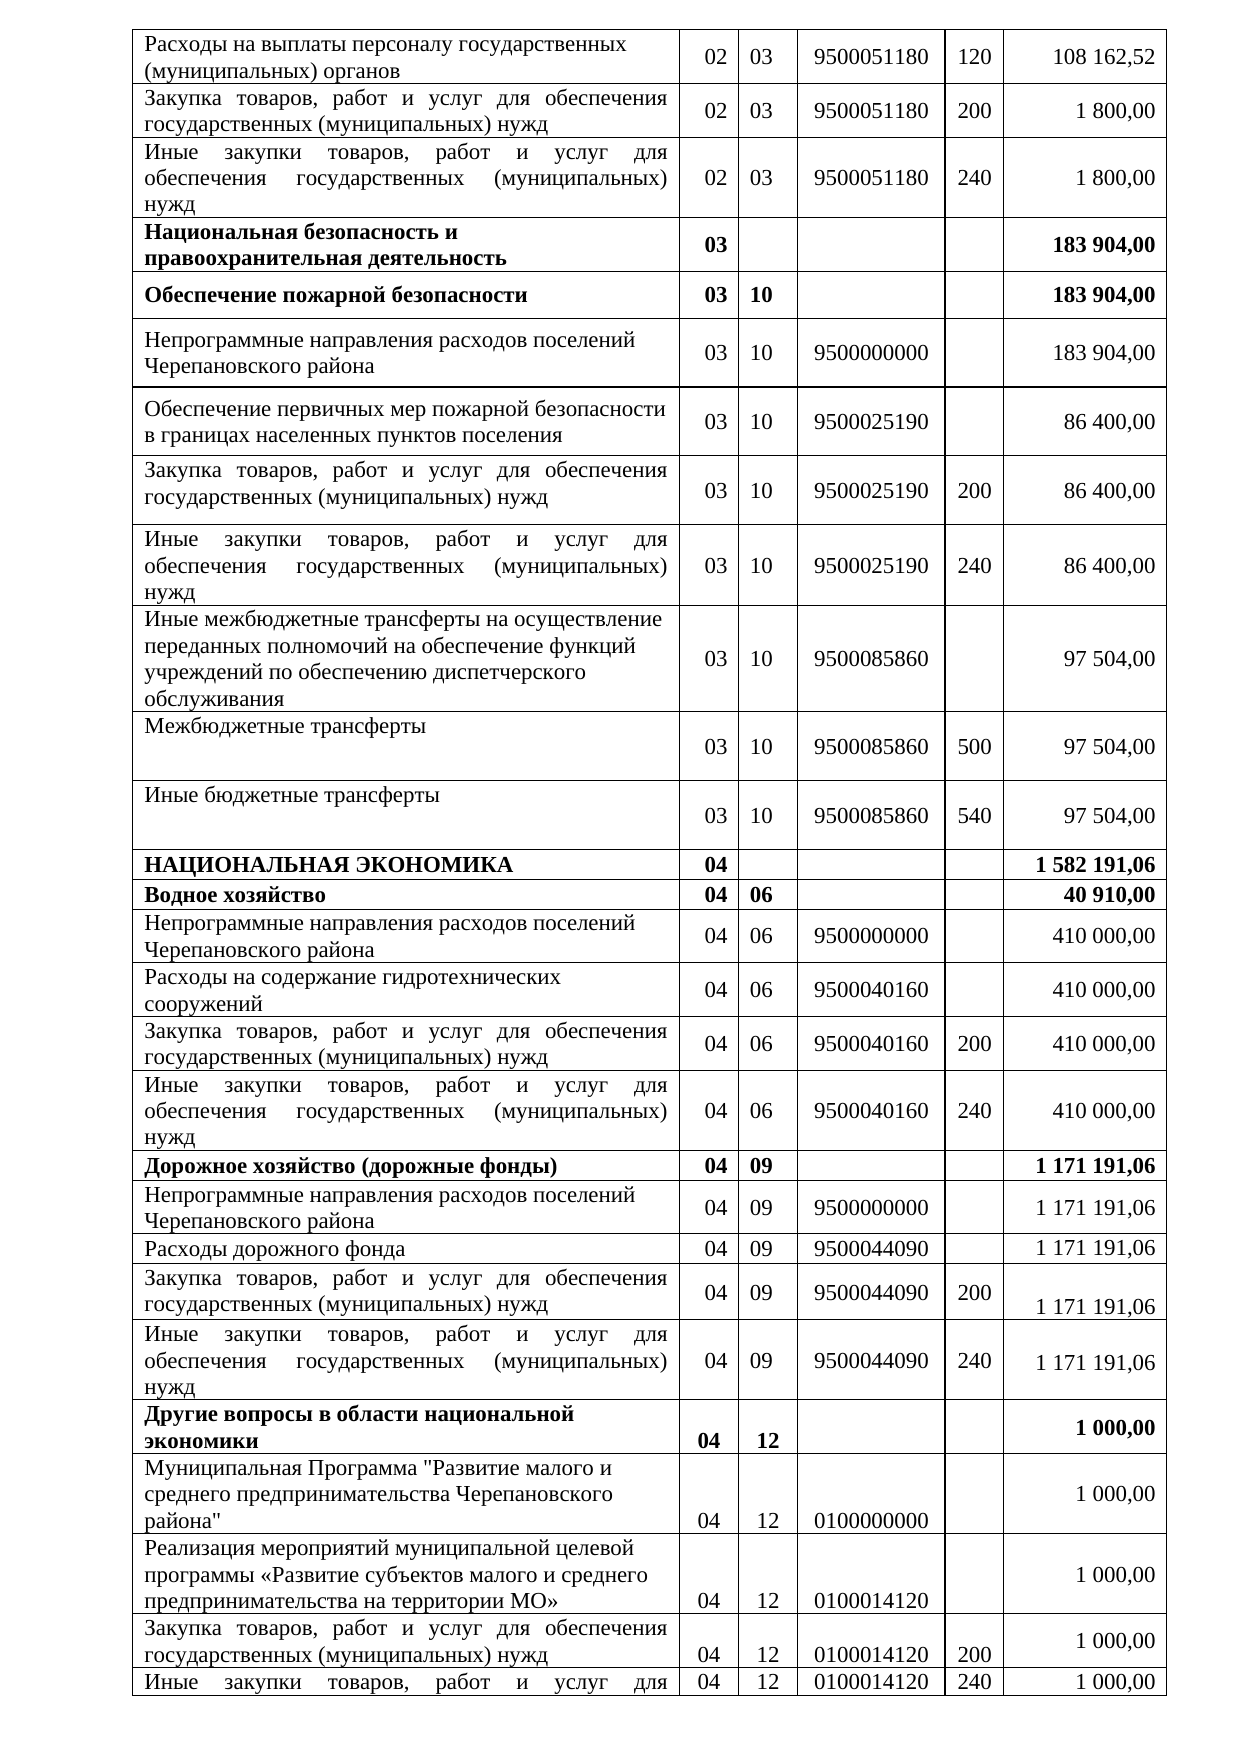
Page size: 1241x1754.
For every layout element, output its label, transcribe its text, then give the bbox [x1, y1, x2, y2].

table_cell Обеспечение первичных мер пожарной безопасности в границах населенных пунктов поселения [133, 388, 679, 455]
table_cell 540 [946, 781, 1003, 849]
table_cell Расходы на содержание гидротехнических сооружений [133, 963, 679, 1016]
table_cell [798, 880, 944, 908]
table_cell 108 162,52 [1004, 30, 1166, 83]
table_cell Непрограммные направления расходов поселений Черепановского района [133, 319, 679, 386]
table_cell 9500025190 [798, 525, 944, 604]
table_cell [798, 850, 944, 879]
table_cell 410 000,00 [1004, 1071, 1166, 1150]
table_cell 240 [946, 1668, 1003, 1694]
table_cell [798, 218, 944, 271]
table_cell 04 [680, 1614, 738, 1667]
table_cell [946, 1454, 1003, 1533]
table_cell 03 [680, 712, 738, 780]
table_cell [946, 319, 1003, 386]
table_cell 1 000,00 [1004, 1400, 1166, 1453]
table_cell 04 [680, 1234, 738, 1263]
table_cell 09 [739, 1181, 797, 1233]
table_cell 410 000,00 [1004, 1017, 1166, 1070]
table_cell 06 [739, 1071, 797, 1150]
table_cell 1 171 191,06 [1004, 1181, 1166, 1233]
table_cell 0100000000 [798, 1454, 944, 1533]
table_cell 12 [739, 1534, 797, 1613]
table_cell 04 [680, 1151, 738, 1179]
table_cell 12 [739, 1614, 797, 1667]
table_cell Иные закупки товаров, работ и услуг для обеспечения государственных (муниципальных) нужд [133, 1071, 679, 1150]
table_cell 183 904,00 [1004, 319, 1166, 386]
table_cell [946, 1400, 1003, 1453]
table_cell Иные закупки товаров, работ и услуг для обеспечения государственных (муниципальных) нужд [133, 525, 679, 604]
table_cell 03 [680, 525, 738, 604]
table_cell 04 [680, 910, 738, 962]
table_cell 97 504,00 [1004, 781, 1166, 849]
table_cell 240 [946, 1320, 1003, 1399]
table_cell 1 000,00 [1004, 1534, 1166, 1613]
table_cell 200 [946, 84, 1003, 137]
table_cell 200 [946, 1264, 1003, 1319]
table_cell 240 [946, 525, 1003, 604]
table_cell [946, 1234, 1003, 1263]
table_cell 1 800,00 [1004, 84, 1166, 137]
table_cell 09 [739, 1264, 797, 1319]
table_cell 1 171 191,06 [1004, 1151, 1166, 1179]
table_cell 03 [680, 388, 738, 455]
table_cell 03 [680, 218, 738, 271]
table_cell 183 904,00 [1004, 218, 1166, 271]
table_cell 9500085860 [798, 606, 944, 711]
table_cell [739, 850, 797, 879]
table_cell [946, 272, 1003, 317]
table_cell [946, 1151, 1003, 1179]
table_cell 04 [680, 1668, 738, 1694]
table_cell 9500051180 [798, 138, 944, 217]
table_cell НАЦИОНАЛЬНАЯ ЭКОНОМИКА [133, 850, 679, 879]
table_cell [946, 388, 1003, 455]
table_cell 86 400,00 [1004, 525, 1166, 604]
table_cell 9500025190 [798, 388, 944, 455]
table_cell 06 [739, 910, 797, 962]
table_cell 9500000000 [798, 1181, 944, 1233]
table_cell 10 [739, 272, 797, 317]
table_cell 200 [946, 1614, 1003, 1667]
table_cell 04 [680, 880, 738, 908]
table_cell 03 [680, 781, 738, 849]
table_cell 86 400,00 [1004, 388, 1166, 455]
table_cell 06 [739, 1017, 797, 1070]
table_cell Закупка товаров, работ и услуг для обеспечения государственных (муниципальных) нужд [133, 456, 679, 524]
table_cell 9500044090 [798, 1234, 944, 1263]
table_cell 10 [739, 388, 797, 455]
table_cell [946, 963, 1003, 1016]
table_cell 9500044090 [798, 1264, 944, 1319]
table_cell 410 000,00 [1004, 910, 1166, 962]
table_cell Иные межбюджетные трансферты на осуществление переданных полномочий на обеспечение функций учреждений по обеспечению диспетчерского обслуживания [133, 606, 679, 711]
table_cell 02 [680, 84, 738, 137]
table_cell 04 [680, 1264, 738, 1319]
table_cell Закупка товаров, работ и услуг для обеспечения государственных (муниципальных) нужд [133, 84, 679, 137]
table_cell 03 [739, 84, 797, 137]
table_cell 09 [739, 1151, 797, 1179]
table_cell 120 [946, 30, 1003, 83]
table_cell [798, 272, 944, 317]
table_cell 10 [739, 456, 797, 524]
table_cell Иные бюджетные трансферты [133, 781, 679, 849]
table_cell [946, 880, 1003, 908]
table_cell 04 [680, 1017, 738, 1070]
table_cell 04 [680, 1534, 738, 1613]
table_cell 1 800,00 [1004, 138, 1166, 217]
table_cell Обеспечение пожарной безопасности [133, 272, 679, 317]
table_cell Иные закупки товаров, работ и услуг для обеспечения государственных (муниципальных) нужд [133, 1320, 679, 1399]
table_cell 9500040160 [798, 963, 944, 1016]
table_cell Реализация мероприятий муниципальной целевой программы «Развитие субъектов малого и среднего предпринимательства на территории МО» [133, 1534, 679, 1613]
table_cell 200 [946, 1017, 1003, 1070]
table_cell 12 [739, 1454, 797, 1533]
table_cell 04 [680, 1400, 738, 1453]
table_cell Расходы дорожного фонда [133, 1234, 679, 1263]
table_cell Муниципальная Программа "Развитие малого и среднего предпринимательства Черепановского района" [133, 1454, 679, 1533]
table_cell 0100014120 [798, 1614, 944, 1667]
table_cell 9500085860 [798, 712, 944, 780]
table_cell 03 [680, 606, 738, 711]
table_cell 04 [680, 1454, 738, 1533]
table_cell Непрограммные направления расходов поселений Черепановского района [133, 910, 679, 962]
table_cell Закупка товаров, работ и услуг для обеспечения государственных (муниципальных) нужд [133, 1017, 679, 1070]
table_cell 9500000000 [798, 319, 944, 386]
table_cell 1 171 191,06 [1004, 1234, 1166, 1263]
table_cell 04 [680, 1071, 738, 1150]
table_cell 1 582 191,06 [1004, 850, 1166, 879]
table_cell [946, 606, 1003, 711]
table_cell 03 [680, 456, 738, 524]
table_cell 1 171 191,06 [1004, 1320, 1166, 1399]
table_cell 9500000000 [798, 910, 944, 962]
table_cell Водное хозяйство [133, 880, 679, 908]
table_cell 10 [739, 781, 797, 849]
table_cell 03 [680, 319, 738, 386]
table_cell 9500040160 [798, 1071, 944, 1150]
table_cell [946, 910, 1003, 962]
table_cell 9500051180 [798, 84, 944, 137]
table_cell Межбюджетные трансферты [133, 712, 679, 780]
table_cell [798, 1400, 944, 1453]
table_cell 40 910,00 [1004, 880, 1166, 908]
table_cell 06 [739, 880, 797, 908]
table_cell 04 [680, 1320, 738, 1399]
table_cell 1 171 191,06 [1004, 1264, 1166, 1319]
table_cell Закупка товаров, работ и услуг для обеспечения государственных (муниципальных) нужд [133, 1614, 679, 1667]
table_cell [946, 1181, 1003, 1233]
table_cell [133, 1668, 679, 1694]
table_cell 86 400,00 [1004, 456, 1166, 524]
table_cell 03 [739, 30, 797, 83]
table_cell 04 [680, 850, 738, 879]
table_cell Иные закупки товаров, работ и услуг для обеспечения государственных (муниципальных) нужд [133, 138, 679, 217]
table_cell [946, 1534, 1003, 1613]
table_cell 09 [739, 1320, 797, 1399]
table_cell Национальная безопасность и правоохранительная деятельность [133, 218, 679, 271]
table_cell 1 000,00 [1004, 1668, 1166, 1694]
table_cell 03 [680, 272, 738, 317]
table_cell 200 [946, 456, 1003, 524]
table_cell 10 [739, 712, 797, 780]
table_cell 10 [739, 525, 797, 604]
table_cell 97 504,00 [1004, 606, 1166, 711]
table_cell 9500040160 [798, 1017, 944, 1070]
table_cell 240 [946, 1071, 1003, 1150]
table_cell [946, 218, 1003, 271]
table_cell 9500025190 [798, 456, 944, 524]
table_cell 1 000,00 [1004, 1454, 1166, 1533]
table_cell 12 [739, 1668, 797, 1694]
table_cell 03 [739, 138, 797, 217]
table_cell Другие вопросы в области национальной экономики [133, 1400, 679, 1453]
table_cell 9500085860 [798, 781, 944, 849]
table_cell 0100014120 [798, 1668, 944, 1694]
table_cell [739, 218, 797, 271]
table_cell Дорожное хозяйство (дорожные фонды) [133, 1151, 679, 1179]
table_cell [798, 1151, 944, 1179]
table_cell 240 [946, 138, 1003, 217]
table_cell 1 000,00 [1004, 1614, 1166, 1667]
table_cell 10 [739, 319, 797, 386]
table_cell 500 [946, 712, 1003, 780]
table_cell 09 [739, 1234, 797, 1263]
table_cell 9500044090 [798, 1320, 944, 1399]
table_cell [946, 850, 1003, 879]
table_cell 02 [680, 30, 738, 83]
table_cell 183 904,00 [1004, 272, 1166, 317]
table_cell Расходы на выплаты персоналу государственных (муниципальных) органов [133, 30, 679, 83]
table_cell 06 [739, 963, 797, 1016]
table_cell 04 [680, 1181, 738, 1233]
table_cell 10 [739, 606, 797, 711]
table_cell 12 [739, 1400, 797, 1453]
table_cell 04 [680, 963, 738, 1016]
table_cell 97 504,00 [1004, 712, 1166, 780]
table_cell 410 000,00 [1004, 963, 1166, 1016]
table_cell Закупка товаров, работ и услуг для обеспечения государственных (муниципальных) нужд [133, 1264, 679, 1319]
table_cell 0100014120 [798, 1534, 944, 1613]
table_cell 02 [680, 138, 738, 217]
table_cell 9500051180 [798, 30, 944, 83]
table_cell Непрограммные направления расходов поселений Черепановского района [133, 1181, 679, 1233]
